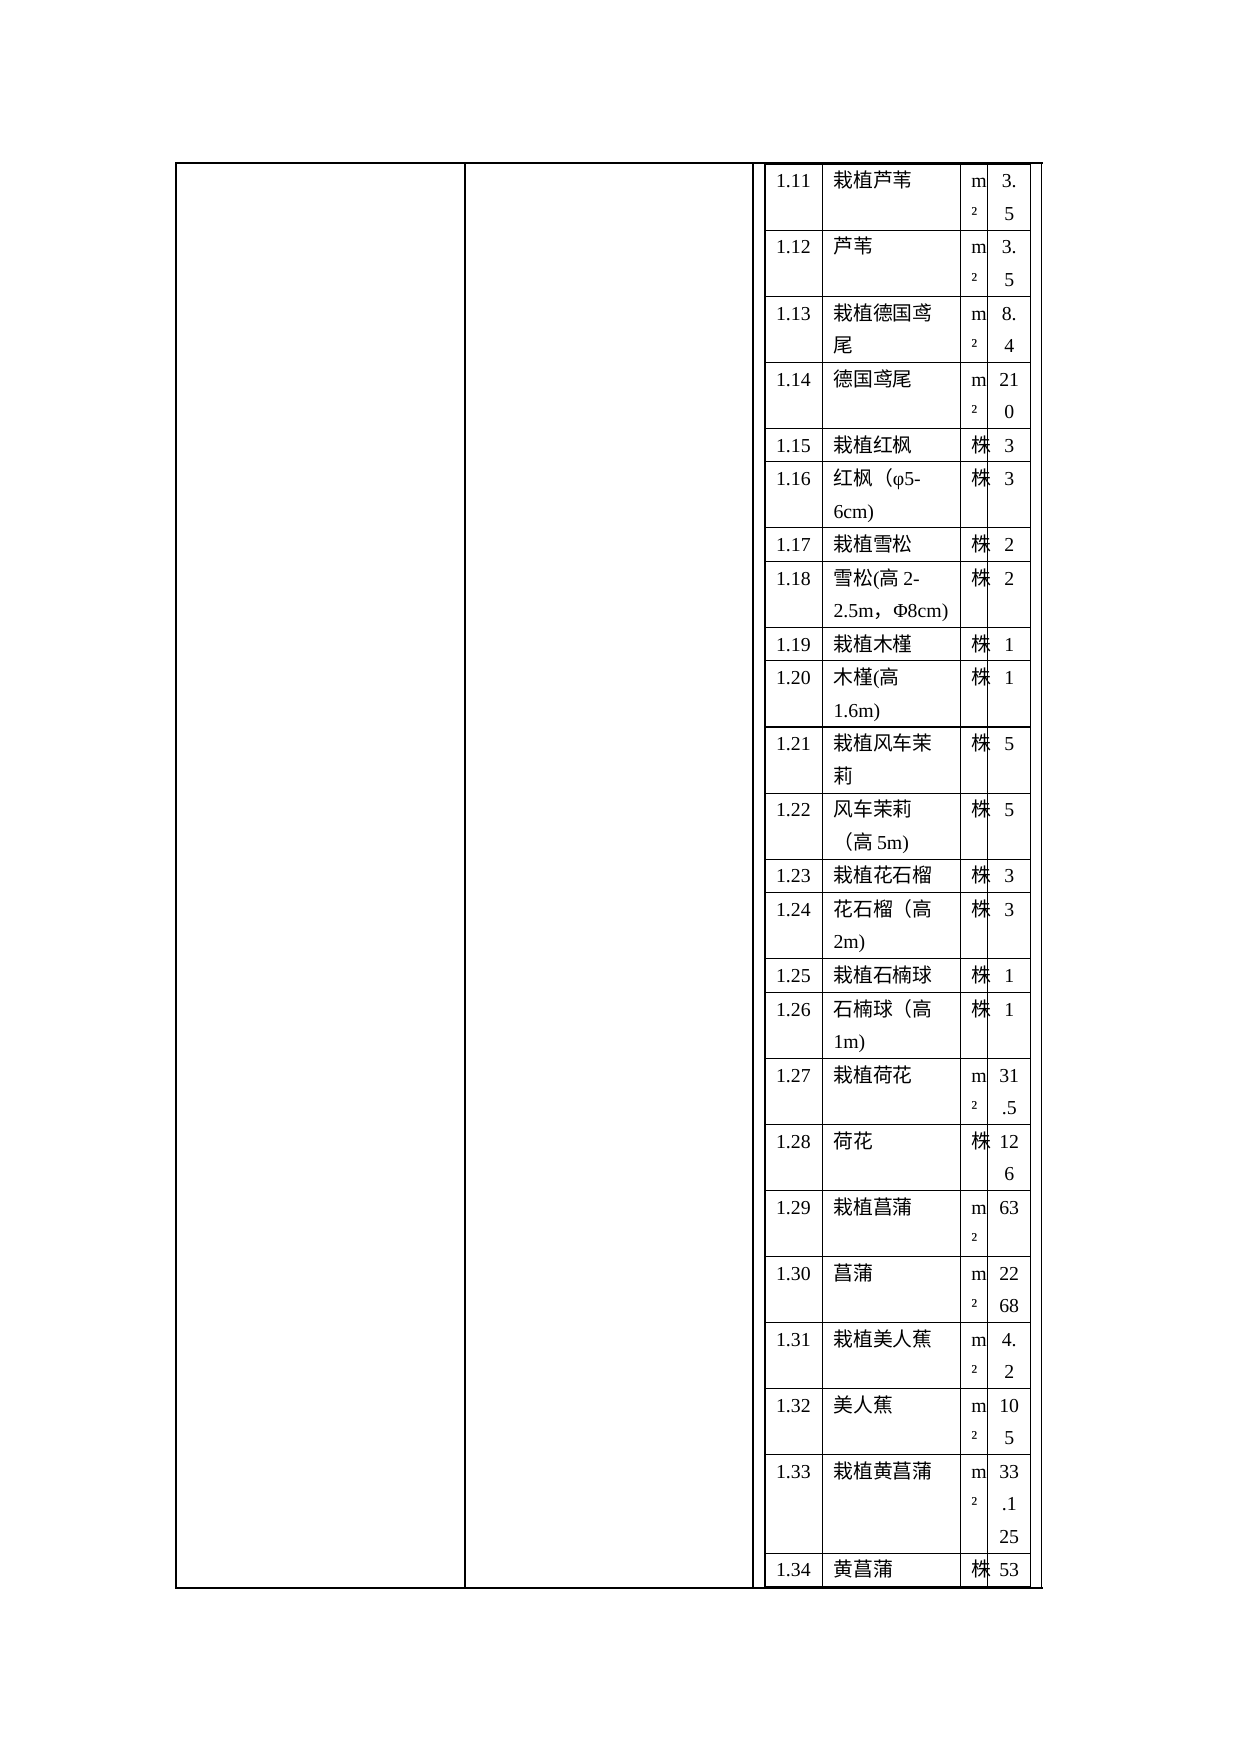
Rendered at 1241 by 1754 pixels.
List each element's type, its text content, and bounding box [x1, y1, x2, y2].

table_cell 工程量清单 [823, 728, 960, 793]
table_cell 工程量清单 [961, 562, 987, 627]
table_cell 工程量清单 [823, 959, 960, 992]
table_cell 工程量清单 [823, 429, 960, 461]
table_cell 工程量清单 [766, 1059, 822, 1124]
table_cell 工程量清单 [988, 1059, 1030, 1124]
table_cell 工程量清单 [988, 993, 1030, 1058]
table_cell 工程量清单 [823, 363, 960, 428]
table_cell 工程量清单 [988, 1554, 1030, 1586]
table_cell 工程量清单 [961, 1554, 987, 1586]
table_cell 工程量清单 [766, 462, 822, 527]
table_cell 工程量清单 [823, 462, 960, 527]
table_cell 工程量清单 [988, 297, 1030, 362]
table_cell 工程量清单 [961, 1257, 987, 1322]
table_cell 工程量清单 [961, 363, 987, 428]
table_cell 工程量清单 [823, 893, 960, 958]
table_cell 工程量清单 [961, 860, 987, 892]
table_cell 工程量清单 [988, 661, 1030, 726]
table_cell 工程量清单 [766, 893, 822, 958]
table_cell 工程量清单 [823, 661, 960, 726]
table_cell 工程量清单 [961, 231, 987, 296]
table_cell 工程量清单 [823, 562, 960, 627]
table_cell 工程量清单 [823, 1257, 960, 1322]
table_cell 工程量清单 [961, 1059, 987, 1124]
table_cell 工程量清单 [988, 429, 1030, 461]
table_cell 工程量清单 [823, 1059, 960, 1124]
table_cell 3 [466, 164, 752, 1587]
table_cell 工程量清单 [961, 1191, 987, 1256]
table_cell 工程量清单 [988, 562, 1030, 627]
table_cell 工程量清单 [961, 728, 987, 793]
table_cell 工程量清单 [961, 462, 987, 527]
table_cell 工程量清单 [766, 1455, 822, 1553]
table_cell 工程量清单 [766, 1554, 822, 1586]
table_cell 工程量清单 [961, 893, 987, 958]
table_cell 工程量清单 [766, 959, 822, 992]
table_cell 工程量清单 [988, 794, 1030, 859]
table_cell 工程量清单 [766, 628, 822, 660]
table_cell 工程量清单 [766, 1191, 822, 1256]
table_cell 工程量清单 [988, 1455, 1030, 1553]
table_cell 工程量清单 [823, 1389, 960, 1454]
table_cell 工程量清单 [766, 860, 822, 892]
table_cell 工程量清单 [988, 528, 1030, 561]
table_cell 工程量清单 [823, 1554, 960, 1586]
table_cell 工程量清单 [961, 628, 987, 660]
table_cell 工程量清单 [766, 1323, 822, 1388]
table_cell 工程量清单 [988, 1257, 1030, 1322]
table_cell 工程量清单 [961, 1125, 987, 1190]
table_cell 工程量清单 [988, 1125, 1030, 1190]
table_cell 工程量清单 [766, 562, 822, 627]
table_cell 工程量清单 [766, 297, 822, 362]
table_cell 工程量清单 [961, 794, 987, 859]
table_cell 工程量清单 [823, 628, 960, 660]
table_cell 工程量清单 [988, 959, 1030, 992]
table_cell 工程量清单 [988, 860, 1030, 892]
table_cell 工程量清单 [823, 794, 960, 859]
table_cell 工程量清单 [988, 363, 1030, 428]
table_cell 工程量清单 [823, 993, 960, 1058]
table_cell 工程量清单 [961, 1389, 987, 1454]
table_cell 工程量清单 [961, 959, 987, 992]
table_cell 工程量清单 [766, 231, 822, 296]
table_cell 工程量清单 [823, 231, 960, 296]
table_cell 工程量清单 [988, 893, 1030, 958]
table_cell 工程量清单 [988, 231, 1030, 296]
table_cell 工程量清单 [766, 728, 822, 793]
table_cell 工程量清单 [961, 429, 987, 461]
table_cell 工程量清单 [961, 1323, 987, 1388]
table_cell 工程量清单 [823, 860, 960, 892]
table_cell 工程量清单 [766, 1125, 822, 1190]
table_cell 工程量清单 [823, 1191, 960, 1256]
table_cell 工程量清单 [766, 1257, 822, 1322]
table_cell 工程量清单 [766, 429, 822, 461]
table_cell 工程量清单 [766, 794, 822, 859]
table_cell 工程量清单 [961, 297, 987, 362]
table_cell 工程量清单 [823, 297, 960, 362]
table_cell 工程量清单 [988, 165, 1030, 230]
table_cell 工程量清单 [823, 1125, 960, 1190]
table_cell 工程量清单 [766, 661, 822, 726]
table_cell 工程量清单 [988, 462, 1030, 527]
table_cell 工程量清单 [766, 1389, 822, 1454]
table_cell 工程量清单 [766, 993, 822, 1058]
table_cell 工程量清单 [766, 528, 822, 561]
table_cell 工程量清单 [988, 728, 1030, 793]
table_cell [177, 164, 464, 1587]
table_cell 工程量清单 [961, 528, 987, 561]
table_cell 工程量清单 [823, 528, 960, 561]
table_cell 工程量清单 [961, 993, 987, 1058]
table_cell 工程量清单 [988, 1323, 1030, 1388]
table_cell 工程量清单 [988, 628, 1030, 660]
table_cell 工程量清单 [766, 165, 822, 230]
table_cell 工程量清单 [823, 1455, 960, 1553]
table_cell 工程量清单 [988, 1191, 1030, 1256]
table_cell 工程量清单 [766, 363, 822, 428]
table_cell 工程量清单 [988, 1389, 1030, 1454]
table_cell 工程量清单 [823, 165, 960, 230]
table_cell 工程量清单 [961, 661, 987, 726]
table_cell 工程量清单 [961, 1455, 987, 1553]
table_cell 工程量清单 [823, 1323, 960, 1388]
table_cell 工程量清单 [961, 165, 987, 230]
